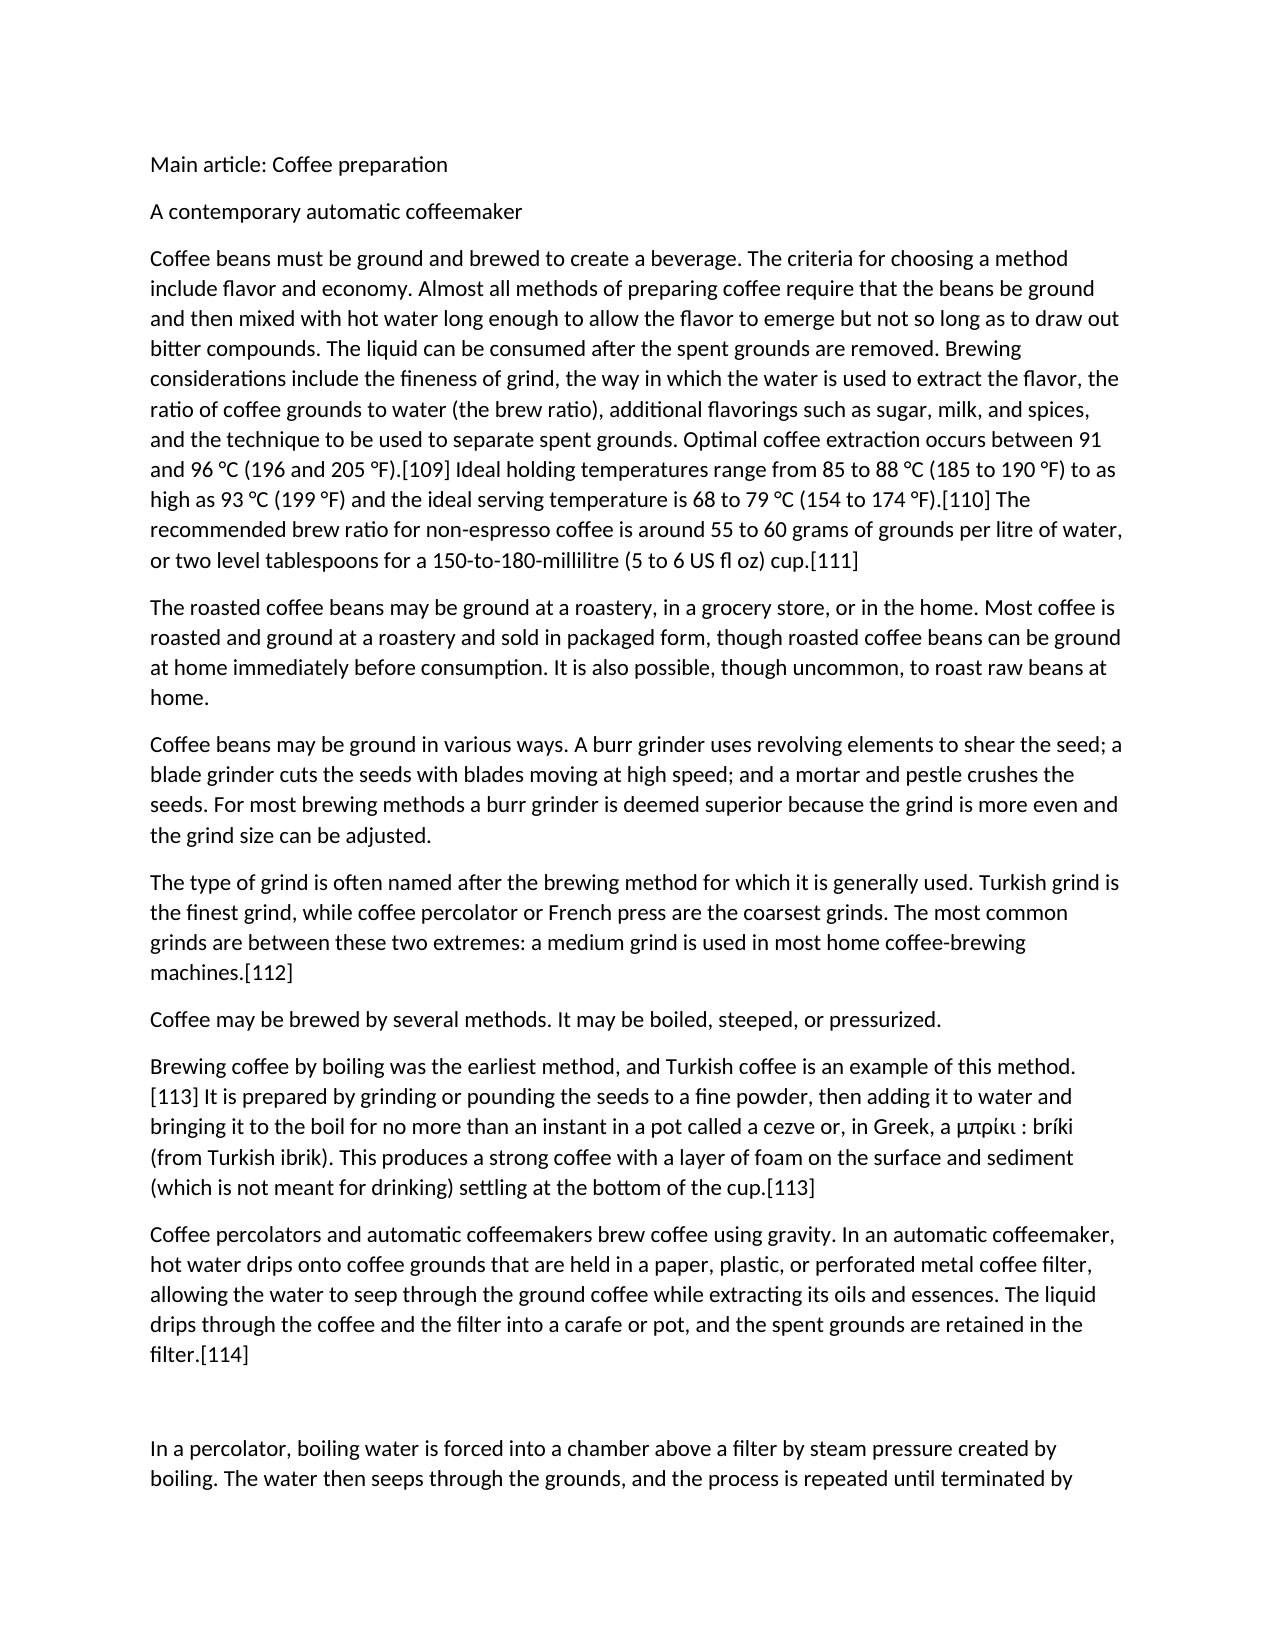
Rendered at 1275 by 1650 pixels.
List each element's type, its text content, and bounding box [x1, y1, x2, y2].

text The roasted coffee beans may be ground at a roastery, in a grocery store, or in the home. Most coffee is roasted and ground at a roastery and sold in packaged form, though roasted coffee beans can be ground at home immediately before consumption. It is also possible, though uncommon, to roast raw beans at home. [150, 593, 1125, 711]
text Main article: Coffee preparation [150, 150, 1125, 178]
text The type of grind is often named after the brewing method for which it is generally used. Turkish grind is the finest grind, while coffee percolator or French press are the coarsest grinds. The most common grinds are between these two extremes: a medium grind is used in most home coffee-brewing machines.[112] [150, 868, 1125, 986]
text Coffee beans must be ground and brewed to create a beverage. The criteria for choosing a method include flavor and economy. Almost all methods of preparing coffee require that the beans be ground and then mixed with hot water long enough to allow the flavor to emerge but not so long as to draw out bitter compounds. The liquid can be consumed after the spent grounds are removed. Brewing considerations include the fineness of grind, the way in which the water is used to extract the flavor, the ratio of coffee grounds to water (the brew ratio), additional flavorings such as sugar, milk, and spices, and the technique to be used to separate spent grounds. Optimal coffee extraction occurs between 91 and 96 °C (196 and 205 °F).[109] Ideal holding temperatures range from 85 to 88 °C (185 to 190 °F) to as high as 93 °C (199 °F) and the ideal serving temperature is 68 to 79 °C (154 to 174 °F).[110] The recommended brew ratio for non-espresso coffee is around 55 to 60 grams of grounds per litre of water, or two level tablespoons for a 150-to-180-millilitre (5 to 6 US fl oz) cup.[111] [150, 244, 1125, 574]
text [150, 1434, 1125, 1493]
text Coffee may be brewed by several methods. It may be boiled, steeped, or pressurized. [150, 1005, 1125, 1033]
text A contemporary automatic coffeemaker [150, 197, 1125, 225]
text Brewing coffee by boiling was the earliest method, and Turkish coffee is an example of this method.[113] It is prepared by grinding or pounding the seeds to a fine powder, then adding it to water and bringing it to the boil for no more than an instant in a pot called a cezve or, in Greek, a μπρίκι : bríki (from Turkish ibrik). This produces a strong coffee with a layer of foam on the surface and sediment (which is not meant for drinking) settling at the bottom of the cup.[113] [150, 1052, 1125, 1201]
text Coffee beans may be ground in various ways. A burr grinder uses revolving elements to shear the seed; a blade grinder cuts the seeds with blades moving at high speed; and a mortar and pestle crushes the seeds. For most brewing methods a burr grinder is deemed superior because the grind is more even and the grind size can be adjusted. [150, 730, 1125, 849]
text Coffee percolators and automatic coffeemakers brew coffee using gravity. In an automatic coffeemaker, hot water drips onto coffee grounds that are held in a paper, plastic, or perforated metal coffee filter, allowing the water to seep through the ground coffee while extracting its oils and essences. The liquid drips through the coffee and the filter into a carafe or pot, and the spent grounds are retained in the filter.[114] [150, 1220, 1125, 1369]
